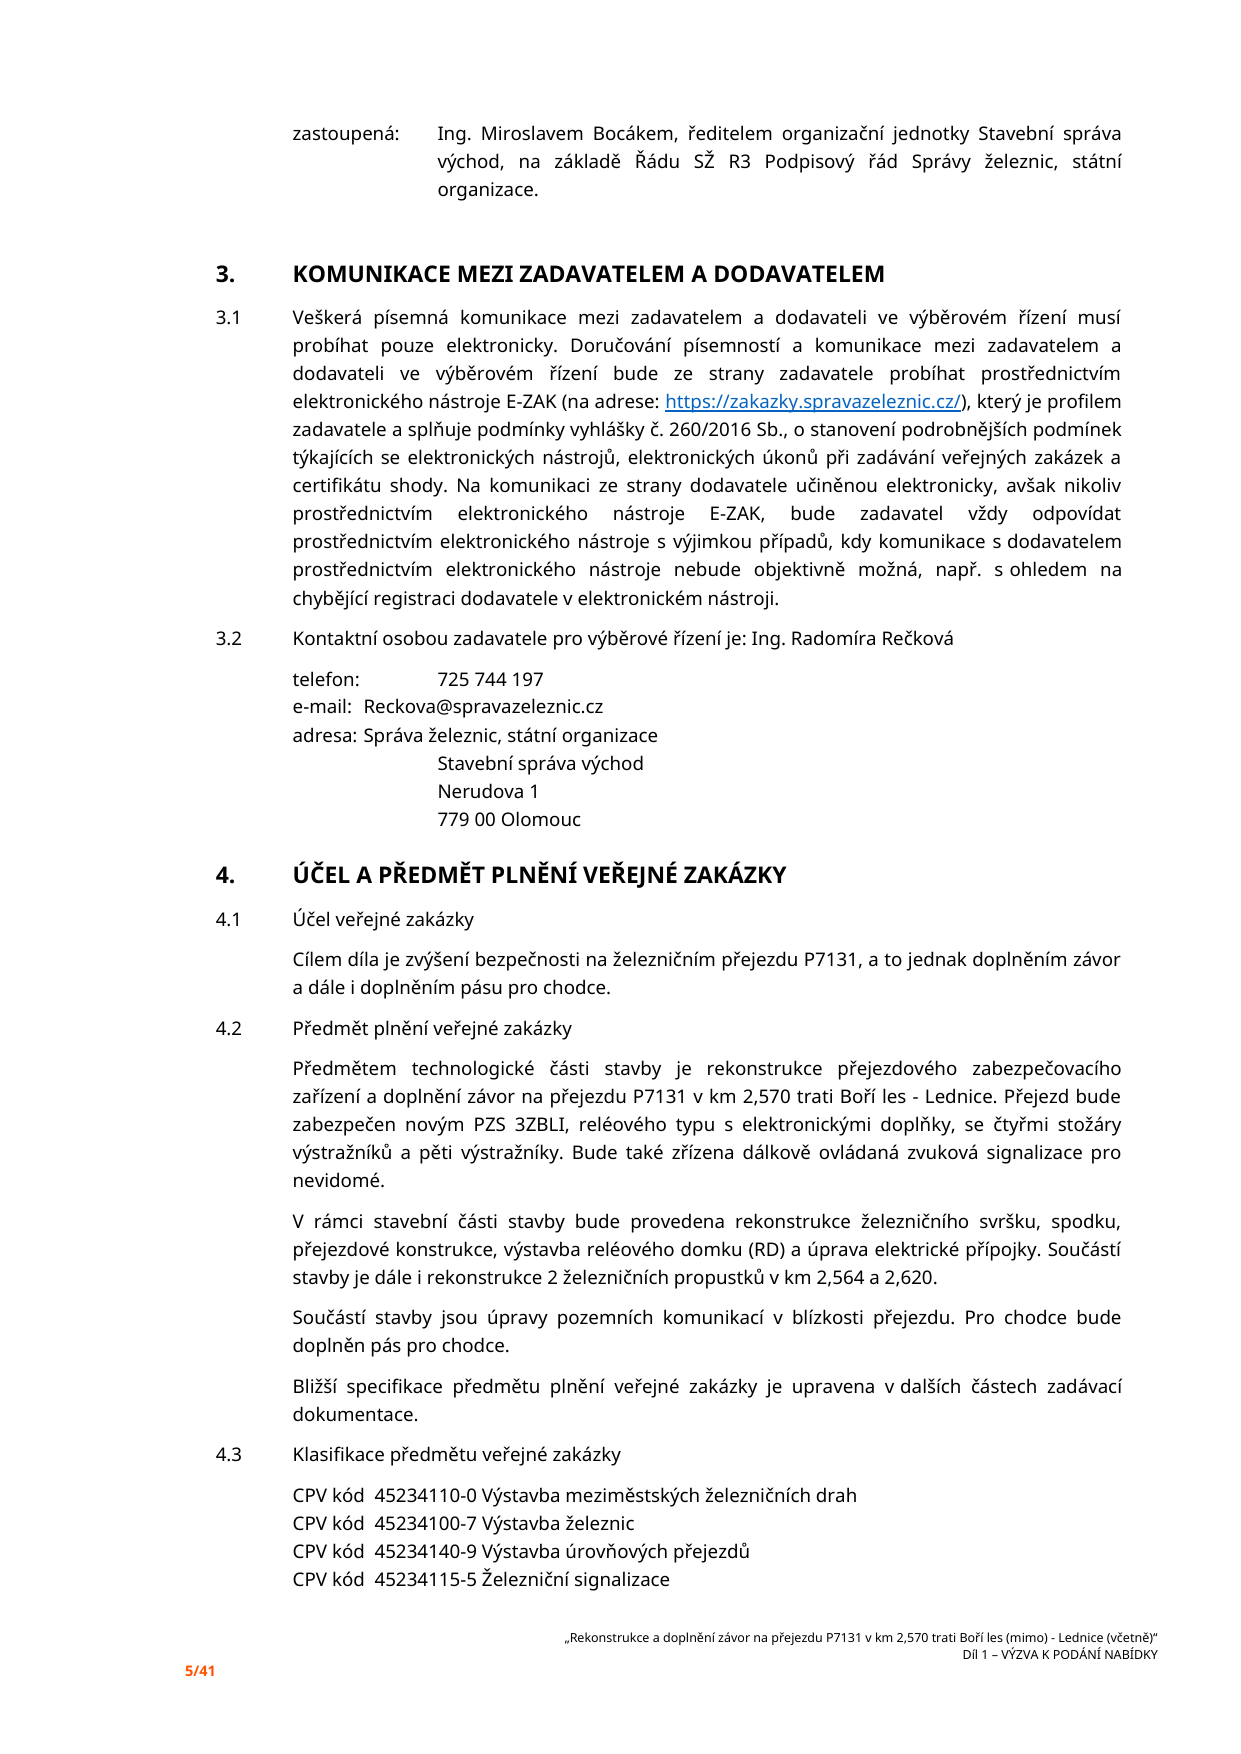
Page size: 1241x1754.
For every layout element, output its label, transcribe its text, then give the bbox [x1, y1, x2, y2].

text V rámci stavební části stavby bude provedena rekonstrukce železničního svršku, spodku, přejezdové konstrukce, výstavba reléového domku (RD) a úprava elektrické přípojky. Součástí stavby je dále i rekonstrukce 2 železničních propustků v km 2,564 a 2,620. [292, 1208, 1122, 1289]
text e-mail: Reckova@spravazeleznic.cz [292, 694, 1122, 719]
text 779 00 Olomouc [366, 806, 1122, 831]
text CPV kód 45234140-9 Výstavba úrovňových přejezdů [292, 1538, 1122, 1564]
text ÚČEL A PŘEDMĚT PLNĚNÍ VEŘEJNÉ ZAKÁZKY [216, 859, 1122, 890]
text adresa: Správa železnic, státní organizace [292, 722, 1122, 747]
text Stavební správa východ [366, 750, 1122, 775]
text Nerudova 1 [366, 778, 1122, 803]
text Bližší specifikace předmětu plnění veřejné zakázky je upravena v dalších částech zadávací dokumentace. [292, 1373, 1122, 1427]
text Předmětem technologické části stavby je rekonstrukce přejezdového zabezpečovacího zařízení a doplnění závor na přejezdu P7131 v km 2,570 trati Boří les - Lednice. Přejezd bude zabezpečen novým PZS 3ZBLI, reléového typu s elektronickými doplňky, se čtyřmi stožáry výstražníků a pěti výstražníky. Bude také zřízena dálkově ovládaná zvuková signalizace pro nevidomé. [292, 1055, 1122, 1193]
text KOMUNIKACE MEZI ZADAVATELEM a DODAVATELEM [216, 258, 1122, 289]
text Kontaktní osobou zadavatele pro výběrové řízení je: Ing. Radomíra Rečková [216, 625, 1122, 651]
text Klasifikace předmětu veřejné zakázky [216, 1442, 1122, 1467]
text Veškerá písemná komunikace mezi zadavatelem a dodavateli ve výběrovém řízení musí probíhat pouze elektronicky. Doručování písemností a komunikace mezi zadavatelem a dodavateli ve výběrovém řízení bude ze strany zadavatele probíhat prostřednictvím elektronického nástroje E-ZAK (na adrese: https://zakazky.spravazeleznic.cz/), který je profilem zadavatele a splňuje podmínky vyhlášky č. 260/2016 Sb., o stanovení podrobnějších podmínek týkajících se elektronických nástrojů, elektronických úkonů při zadávání veřejných zakázek a certifikátu shody. Na komunikaci ze strany dodavatele učiněnou elektronicky, avšak nikoliv prostřednictvím elektronického nástroje E-ZAK, bude zadavatel vždy odpovídat prostřednictvím elektronického nástroje s výjimkou případů, kdy komunikace s dodavatelem prostřednictvím elektronického nástroje nebude objektivně možná, např. s ohledem na chybějící registraci dodavatele v elektronickém nástroji. [216, 304, 1122, 610]
text Součástí stavby jsou úpravy pozemních komunikací v blízkosti přejezdu. Pro chodce bude doplněn pás pro chodce. [292, 1304, 1122, 1358]
text CPV kód 45234115-5 Železniční signalizace [292, 1566, 1122, 1592]
text Předmět plnění veřejné zakázky [216, 1015, 1122, 1040]
text Cílem díla je zvýšení bezpečnosti na železničním přejezdu P7131, a to jednak doplněním závor a dále i doplněním pásu pro chodce. [292, 946, 1122, 1000]
text zastoupená: Ing. Miroslavem Bocákem, ředitelem organizační jednotky Stavební správa východ, na základě Řádu SŽ R3 Podpisový řád Správy železnic, státní organizace. [292, 121, 1122, 202]
text Účel veřejné zakázky [216, 906, 1122, 931]
text CPV kód 45234110-0 Výstavba meziměstských železničních drah [292, 1482, 1122, 1508]
text CPV kód 45234100-7 Výstavba železnic [292, 1510, 1122, 1536]
text telefon: 725 744 197 [292, 666, 1122, 691]
